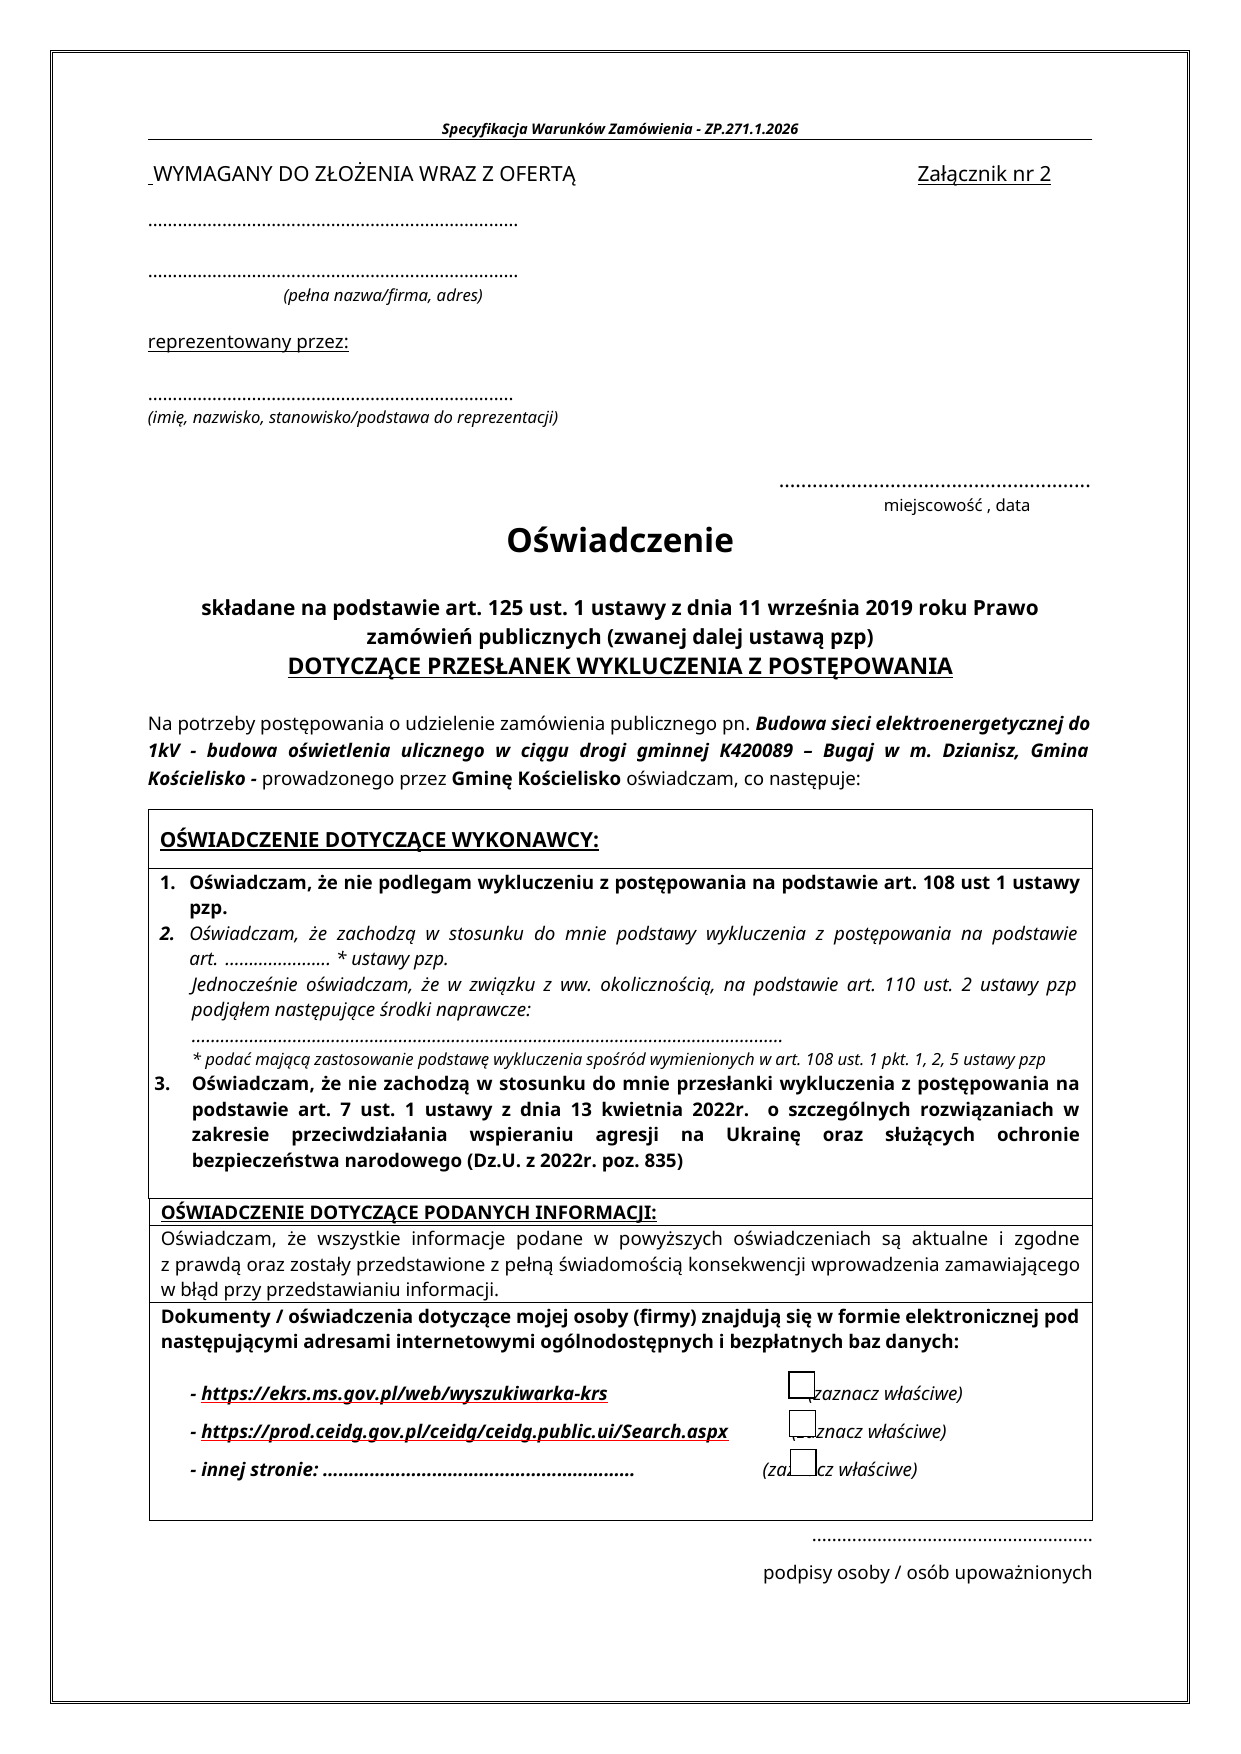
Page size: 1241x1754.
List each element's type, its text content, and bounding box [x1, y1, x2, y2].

text Oświadczenie [148, 517, 1092, 562]
text składane na podstawie art. 125 ust. 1 ustawy z dnia 11 września 2019 roku Prawo zamówień publicznych (zwanej dalej ustawą pzp) [148, 593, 1092, 650]
text reprezentowany przez: [148, 329, 620, 354]
table_cell Oświadczam, że wszystkie informacje podane w powyższych oświadczeniach są aktualne i zgodne z prawdą oraz zostały przedstawione z pełną świadomością konsekwencji wprowadzenia zamawiającego w błąd przy przedstawianiu informacji. [150, 1226, 1092, 1302]
text ……………………………………………………………….. [148, 380, 620, 405]
text WYMAGANY DO ZŁOŻENIA WRAZ Z OFERTĄ Załącznik nr 2 [148, 159, 1092, 188]
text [148, 1559, 1092, 1585]
text ………………………………………………………………… [148, 207, 620, 232]
text Na potrzeby postępowania o udzielenie zamówienia publicznego pn. Budowa sieci elektroenergetycznej do 1kV - budowa oświetlenia ulicznego w ciągu drogi gminnej K420089 – Bugaj w m. Dzianisz, Gmina Kościelisko - prowadzonego przez Gminę Kościelisko oświadczam, co następuje: [148, 710, 1092, 790]
text DOTYCZĄCE PRZESŁANEK WYKLUCZENIA Z POSTĘPOWANIA [148, 650, 1092, 681]
table_cell Oświadczam, że nie podlegam wykluczeniu z postępowania na podstawie art. 108 ust 1 ustawy pzp. Oświadczam, że zachodzą w stosunku do mnie podstawy wykluczenia z postępowania na podstawie art. …………….…... * ustawy pzp. Jednocześnie oświadczam, że w związku z ww. okolicznością, na podstawie art. 110 ust. 2 ustawy pzp podjąłem następujące środki naprawcze: …………………………………………………………………………………………………………… * podać mającą zastosowanie podstawę wykluczenia spośród wymienionych w art. 108 ust. 1 pkt. 1, 2, 5 ustawy pzp Oświadczam, że nie zachodzą w stosunku do mnie przesłanki wykluczenia z postępowania na podstawie art. 7 ust. 1 ustawy z dnia 13 kwietnia 2022r. o szczególnych rozwiązaniach w zakresie przeciwdziałania wspieraniu agresji na Ukrainę oraz służących ochronie bezpieczeństwa narodowego (Dz.U. z 2022r. poz. 835) [149, 869, 1092, 1198]
text ………………………………………………………………… [148, 258, 620, 283]
text ........................................................ [148, 1521, 1092, 1547]
text ........................................................ [148, 466, 1091, 494]
text (pełna nazwa/firma, adres) [148, 283, 620, 306]
table_cell OŚWIADCZENIE DOTYCZĄCE PODANYCH INFORMACJI: [150, 1199, 1092, 1225]
text (imię, nazwisko, stanowisko/podstawa do reprezentacji) [148, 405, 620, 428]
text miejscowość , data [748, 494, 1091, 517]
table_header OŚWIADCZENIE DOTYCZĄCE WYKONAWCY: [149, 810, 1092, 868]
table_cell Dokumenty / oświadczenia dotyczące mojej osoby (firmy) znajdują się w formie elektronicznej pod następującymi adresami internetowymi ogólnodostępnych i bezpłatnych baz danych: - https://ekrs.ms.gov.pl/web/wyszukiwarka-krs (zaznacz właściwe) - https://prod.ceidg.gov.pl/ceidg/ceidg.public.ui/Search.aspx (zaznacz właściwe) - innej stronie: …………………………………………………… (zaznacz właściwe) [150, 1303, 1092, 1520]
